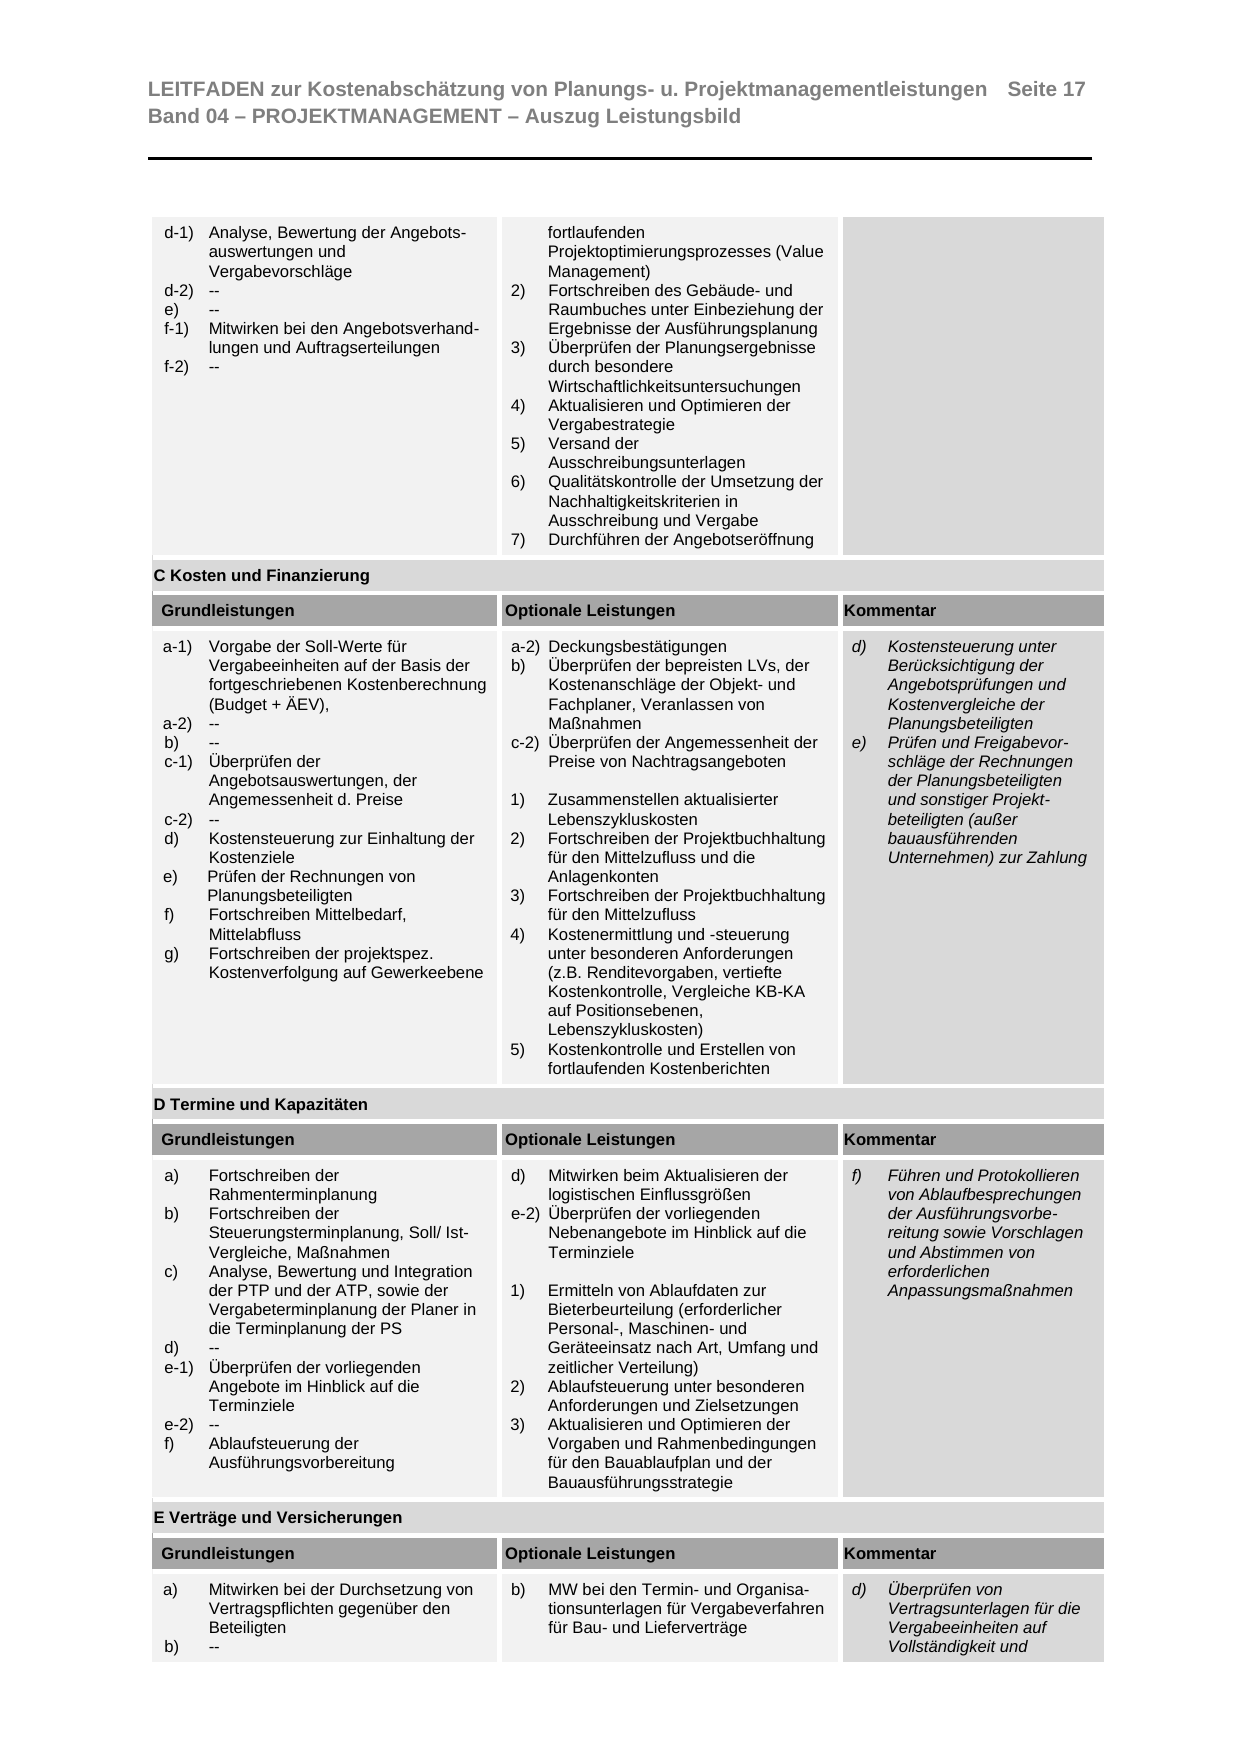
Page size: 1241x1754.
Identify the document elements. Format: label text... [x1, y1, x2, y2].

table_cell f) Führen und Protokollieren von Ablaufbesprechungen der Ausführungsvorbereitung sowie Vorschlagen und Abstimmen von erforderlichen Anpassungsmaßnahmen [843, 1160, 1104, 1497]
table_cell Optionale Leistungen [502, 1124, 838, 1155]
table_cell D Termine und Kapazitäten [152, 1085, 1104, 1119]
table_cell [502, 1574, 838, 1662]
table_cell Grundleistungen [152, 1534, 497, 1569]
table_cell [152, 1570, 497, 1662]
table_cell d) Kostensteuerung unter Berücksichtigung der Angebotsprüfungen und Kostenvergleiche der Planungsbeteiligten e) Prüfen und Freigabevorschläge der Rechnungen der Planungsbeteiligten und sonstiger Projektbeteiligten (außer bauausführenden Unternehmen) zur Zahlung [843, 631, 1104, 1084]
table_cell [502, 217, 838, 555]
table_cell Fortschreiben der Rahmenterminplanung Fortschreiben der Steuerungsterminplanung, Soll/ Ist-Vergleiche, Maßnahmen Analyse, Bewertung und Integration der PTP und der ATP, sowie der Vergabeterminplanung der Planer in die Terminplanung der PS -- e-1) Überprüfen der vorliegenden Angebote im Hinblick auf die Terminziele e-2) -- f) Ablaufsteuerung der Ausführungsvorbereitung [152, 1156, 497, 1497]
table_cell a-1) Vorgabe der Soll-Werte für Vergabeeinheiten auf der Basis der fortgeschriebenen Kostenberechnung (Budget + ÄEV), a-2) -- -- c-1) Überprüfen der Angebotsauswertungen, der Angemessenheit d. Preise c-2) -- d) Kostensteuerung zur Einhaltung der Kostenziele Prüfen der Rechnungen von Planungsbeteiligten Fortschreiben Mittelbedarf, Mittelabfluss Fortschreiben der projektspez. Kostenverfolgung auf Gewerkeebene [152, 627, 497, 1084]
table_cell E Verträge und Versicherungen [152, 1499, 1104, 1533]
table_cell Optionale Leistungen [502, 1538, 838, 1569]
table_cell a-2) Deckungsbestätigungen b) Überprüfen der bepreisten LVs, der Kostenanschläge der Objekt- und Fachplaner, Veranlassen von Maßnahmen c-2) Überprüfen der Angemessenheit der Preise von Nachtragsangeboten Zusammenstellen aktualisierter Lebenszykluskosten Fortschreiben der Projektbuchhaltung für den Mittelzufluss und die Anlagenkonten Fortschreiben der Projektbuchhaltung für den Mittelzufluss Kostenermittlung und -steuerung unter besonderen Anforderungen (z.B. Renditevorgaben, vertiefte Kostenkontrolle, Vergleiche KB-KA auf Positionsebenen, Lebenszykluskosten) Kostenkontrolle und Erstellen von fortlaufenden Kostenberichten [502, 631, 838, 1084]
table_cell Optionale Leistungen [502, 595, 838, 626]
table_cell Grundleistungen [152, 1120, 497, 1155]
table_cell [152, 217, 497, 555]
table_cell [843, 1574, 1104, 1662]
table_cell Kommentar [843, 1538, 1104, 1569]
table_cell Kommentar [843, 1124, 1104, 1155]
table_cell Grundleistungen [152, 592, 497, 626]
table_cell Kommentar [843, 595, 1104, 626]
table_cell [843, 217, 1104, 555]
table_cell C Kosten und Finanzierung [152, 556, 1104, 591]
table_cell d) Mitwirken beim Aktualisieren der logistischen Einflussgrößen e-2) Überprüfen der vorliegenden Nebenangebote im Hinblick auf die Terminziele Ermitteln von Ablaufdaten zur Bieterbeurteilung (erforderlicher Personal-, Maschinen- und Geräteeinsatz nach Art, Umfang und zeitlicher Verteilung) Ablaufsteuerung unter besonderen Anforderungen und Zielsetzungen Aktualisieren und Optimieren der Vorgaben und Rahmenbedingungen für den Bauablaufplan und der Bauausführungsstrategie [502, 1160, 838, 1497]
